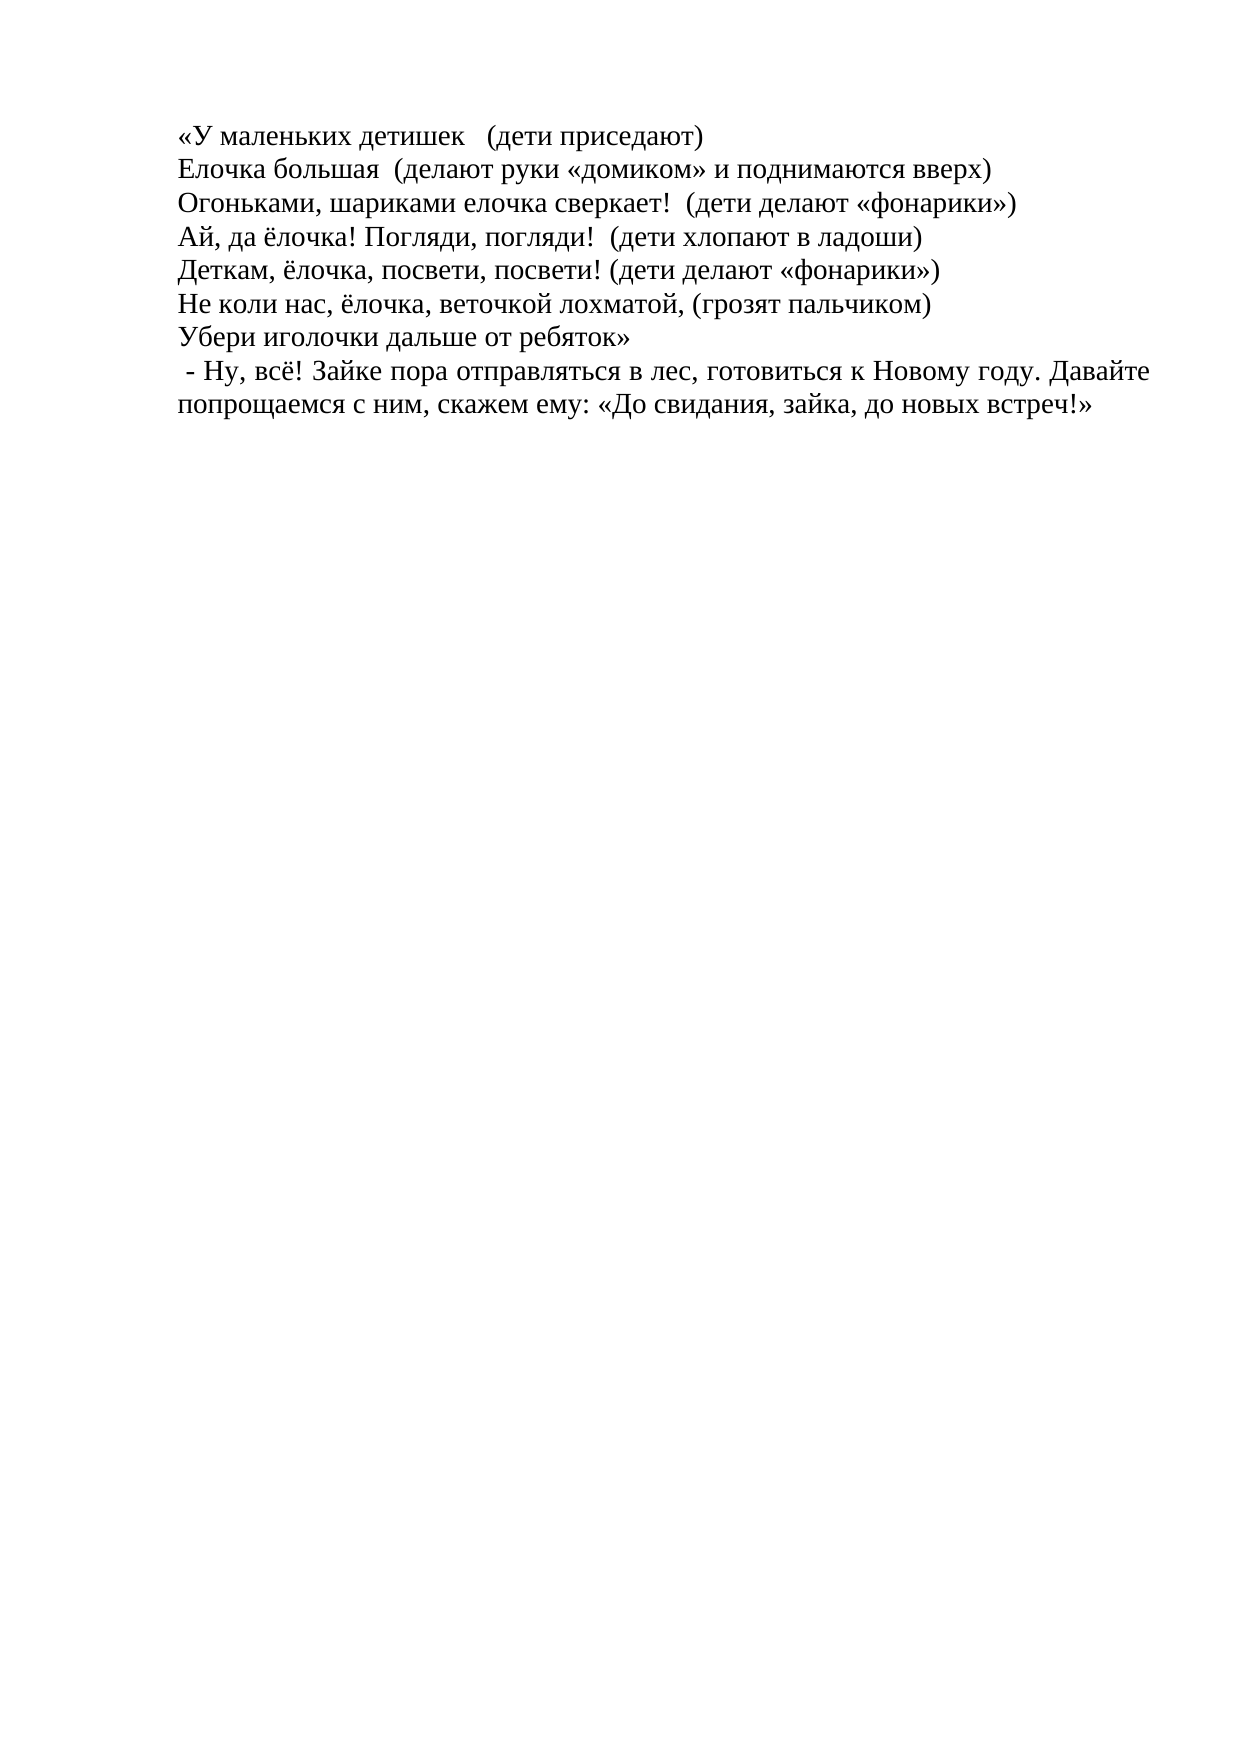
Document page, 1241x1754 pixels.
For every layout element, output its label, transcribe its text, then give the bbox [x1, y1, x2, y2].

text Ай, да ёлочка! Погляди, погляди! (дети хлопают в ладоши) [177, 219, 1152, 252]
text Елочка большая (делают руки «домиком» и поднимаются вверх) [177, 152, 1152, 185]
text - Ну, всё! Зайке пора отправляться в лес, готовиться к Новому году. Давайте попрощаемся с ним, скажем ему: «До свидания, зайка, до новых встреч!» [177, 353, 1152, 420]
text Огоньками, шариками елочка сверкает! (дети делают «фонарики») [177, 185, 1152, 219]
text Деткам, ёлочка, посвети, посвети! (дети делают «фонарики») [177, 252, 1152, 286]
text Не коли нас, ёлочка, веточкой лохматой, (грозят пальчиком) [177, 286, 1152, 319]
text Убери иголочки дальше от ребяток» [177, 319, 1152, 353]
text «У маленьких детишек (дети приседают) [177, 118, 1152, 152]
